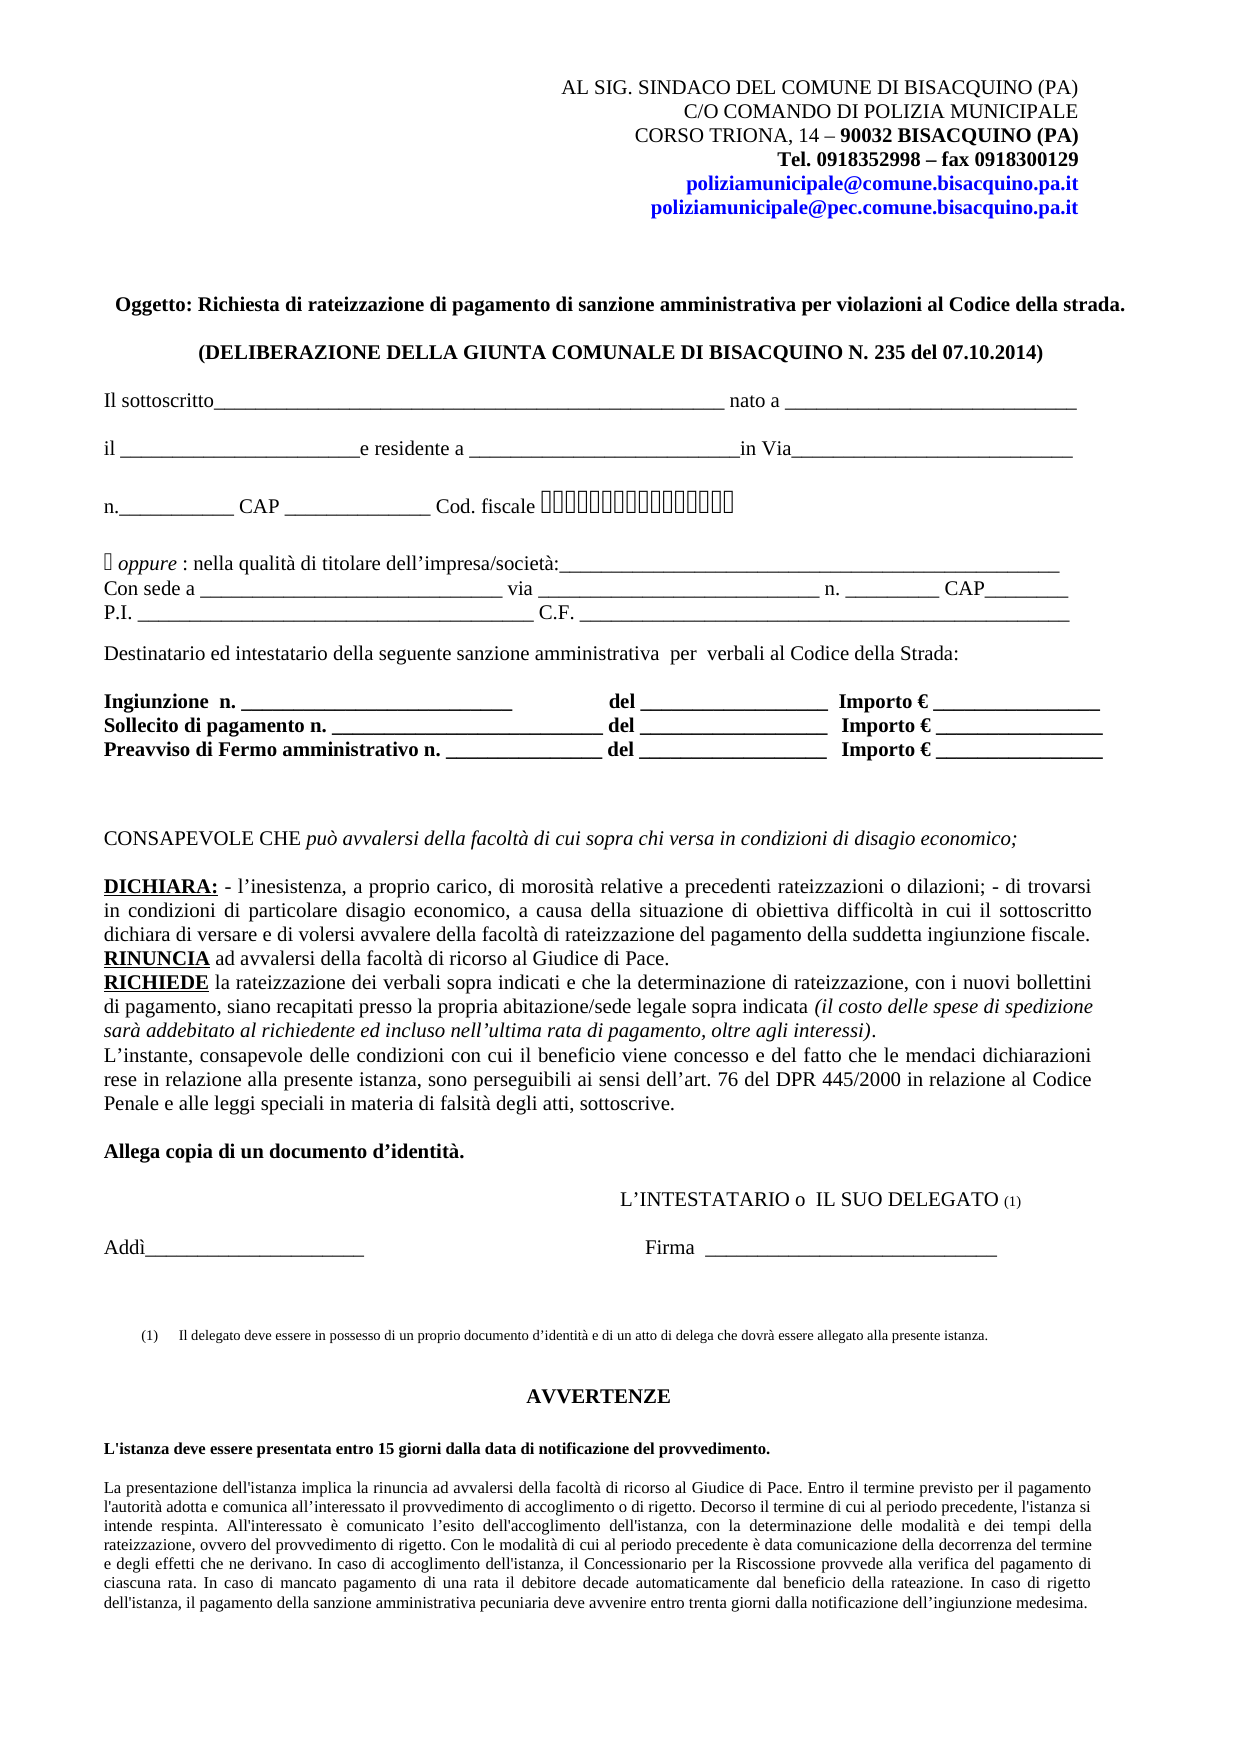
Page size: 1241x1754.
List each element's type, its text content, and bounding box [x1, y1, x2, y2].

text Allega copia di un documento d’identità. [103, 1139, 1138, 1163]
text P.I. ______________________________________ C.F. _______________________________________________ [103, 600, 1138, 624]
text Con sede a _____________________________ via ___________________________ n. _________ CAP________ [103, 576, 1138, 600]
text L’instante, consapevole delle condizioni con cui il beneficio viene concesso e del fatto che le mendaci dichiarazioni rese in relazione alla presente istanza, sono perseguibili ai sensi dell’art. 76 del DPR 445/2000 in relazione al Codice Penale e alle leggi speciali in materia di falsità degli atti, sottoscrive. [103, 1042, 1093, 1115]
text Addì_____________________ Firma ____________________________ [103, 1235, 1138, 1259]
text Sollecito di pagamento n. __________________________ del __________________ Importo € ________________ [103, 713, 1138, 737]
text Il sottoscritto_________________________________________________ nato a ____________________________ il _______________________e residente a __________________________in Via___________________________ n.___________ CAP ______________ Cod. fiscale [103, 388, 1093, 521]
text Preavviso di Fermo amministrativo n. _______________ del __________________ Importo € ________________ [103, 737, 1138, 761]
text RINUNCIA ad avvalersi della facoltà di ricorso al Giudice di Pace. [103, 946, 1093, 970]
text Oggetto: Richiesta di rateizzazione di pagamento di sanzione amministrativa per violazioni al Codice della strada. (DELIBERAZIONE DELLA GIUNTA COMUNALE DI BISACQUINO N. 235 del 07.10.2014) [103, 292, 1137, 364]
text oppure : nella qualità di titolare dell’impresa/società:________________________________________________ [103, 551, 1138, 576]
text RICHIEDE la rateizzazione dei verbali sopra indicati e che la determinazione di rateizzazione, con i nuovi bollettini di pagamento, siano recapitati presso la propria abitazione/sede legale sopra indicata (il costo delle spese di spedizione sarà addebitato al richiedente ed incluso nell’ultima rata di pagamento, oltre agli interessi). [103, 970, 1093, 1042]
text Destinatario ed intestatario della seguente sanzione amministrativa per verbali al Codice della Strada: [103, 641, 1138, 665]
text L’INTESTATARIO o IL SUO DELEGATO (1) [546, 1187, 1093, 1211]
text CONSAPEVOLE CHE può avvalersi della facoltà di cui sopra chi versa in condizioni di disagio economico; [103, 826, 1093, 850]
text La presentazione dell'istanza implica la rinuncia ad avvalersi della facoltà di ricorso al Giudice di Pace. Entro il termine previsto per il pagamento l'autorità adotta e comunica all’interessato il provvedimento di accoglimento o di rigetto. Decorso il termine di cui al periodo precedente, l'istanza si intende respinta. All'interessato è comunicato l’esito dell'accoglimento dell'istanza, con la determinazione delle modalità e dei tempi della rateizzazione, ovvero del provvedimento di rigetto. Con le modalità di cui al periodo precedente è data comunicazione della decorrenza del termine e degli effetti che ne derivano. In caso di accoglimento dell'istanza, il Concessionario per la Riscossione provvede alla verifica del pagamento di ciascuna rata. In caso di mancato pagamento di una rata il debitore decade automaticamente dal beneficio della rateazione. In caso di rigetto dell'istanza, il pagamento della sanzione amministrativa pecuniaria deve avvenire entro trenta giorni dalla notificazione dell’ingiunzione medesima. [103, 1477, 1093, 1612]
list Il delegato deve essere in possesso di un proprio documento d’identità e di un atto di delega che dovrà essere allegato alla presente istanza. [141, 1326, 1138, 1343]
text Ingiunzione n. __________________________ del __________________ Importo € ________________ [103, 689, 1138, 713]
text AVVERTENZE [103, 1384, 1093, 1408]
text L'istanza deve essere presentata entro 15 giorni dalla data di notificazione del provvedimento. [103, 1439, 1093, 1458]
text DICHIARA: - l’inesistenza, a proprio carico, di morosità relative a precedenti rateizzazioni o dilazioni; - di trovarsi in condizioni di particolare disagio economico, a causa della situazione di obiettiva difficoltà in cui il sottoscritto dichiara di versare e di volersi avvalere della facoltà di rateizzazione del pagamento della suddetta ingiunzione fiscale. [103, 874, 1093, 946]
